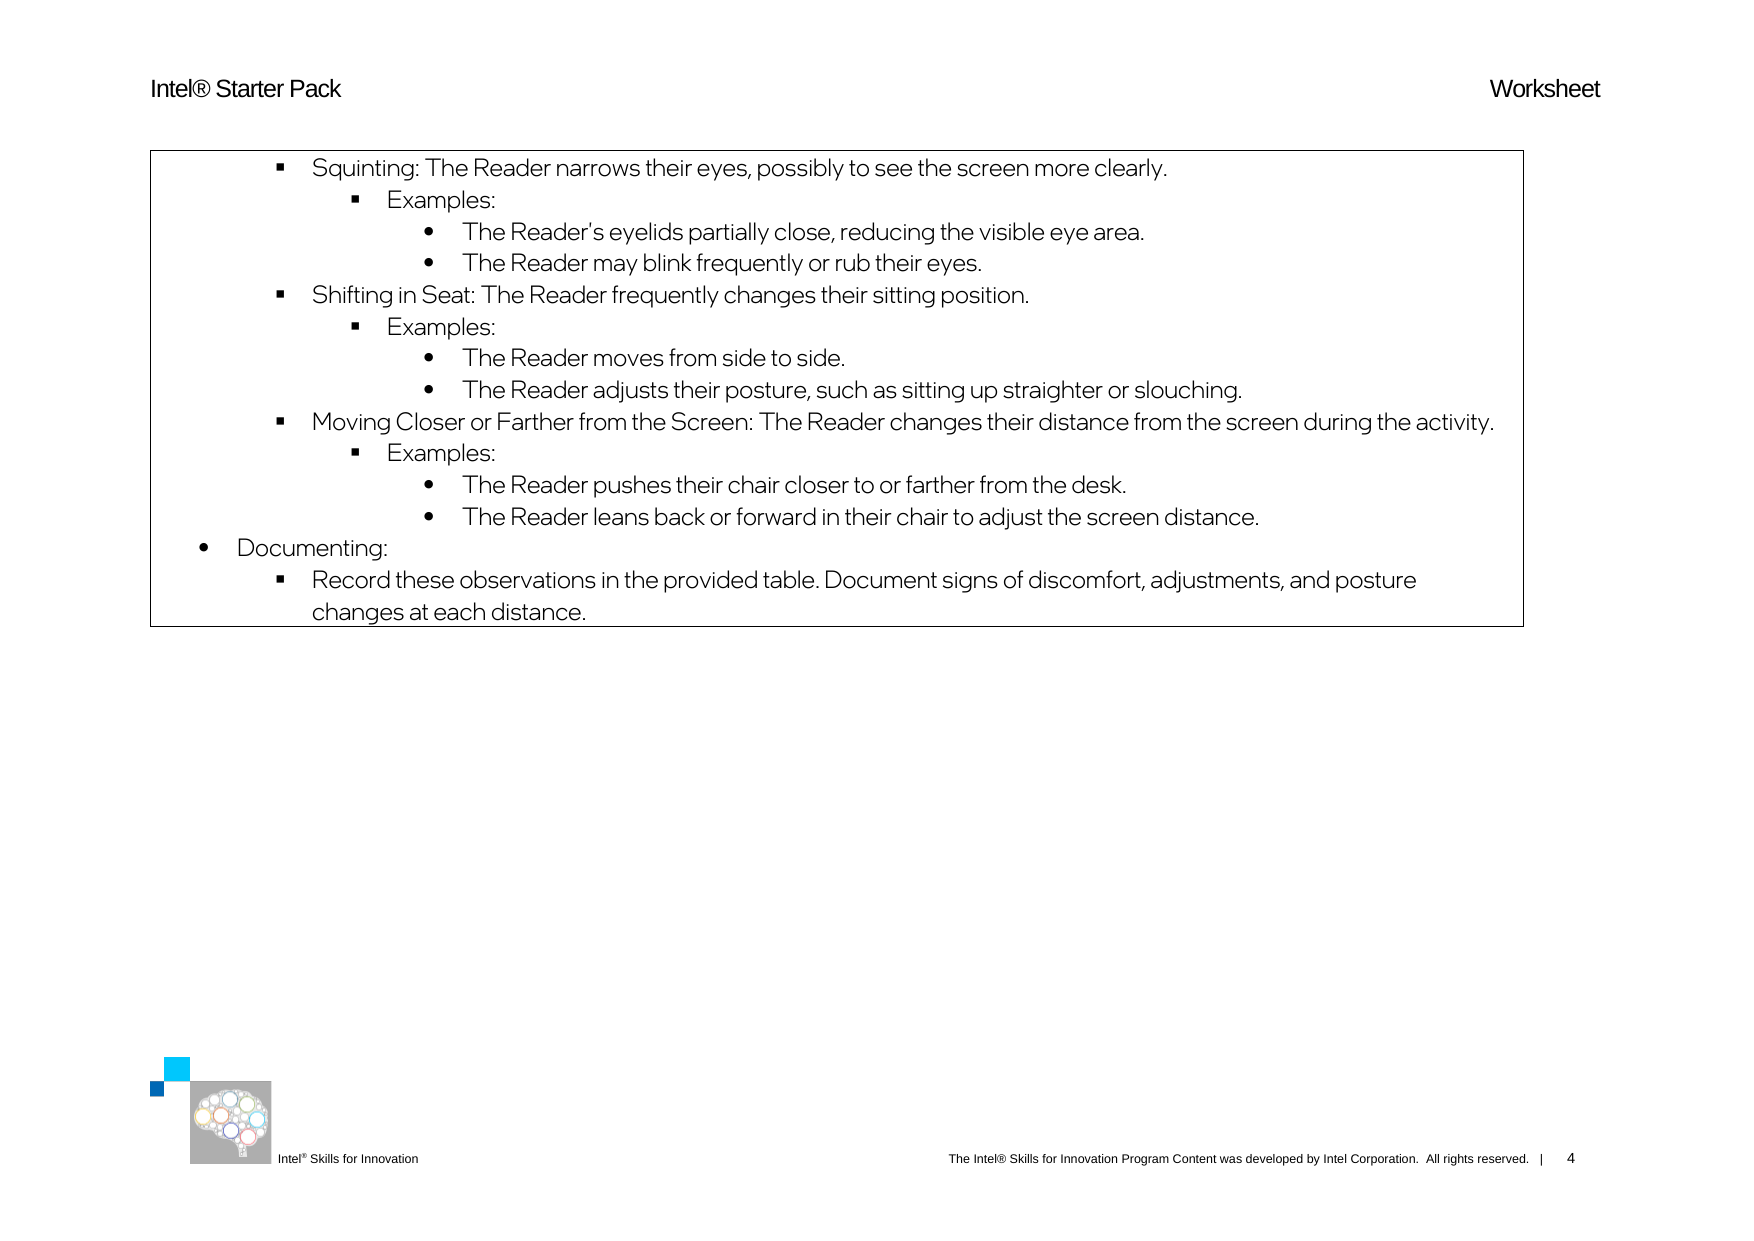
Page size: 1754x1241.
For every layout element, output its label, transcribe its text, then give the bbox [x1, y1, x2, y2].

picture [150, 1057, 272, 1164]
